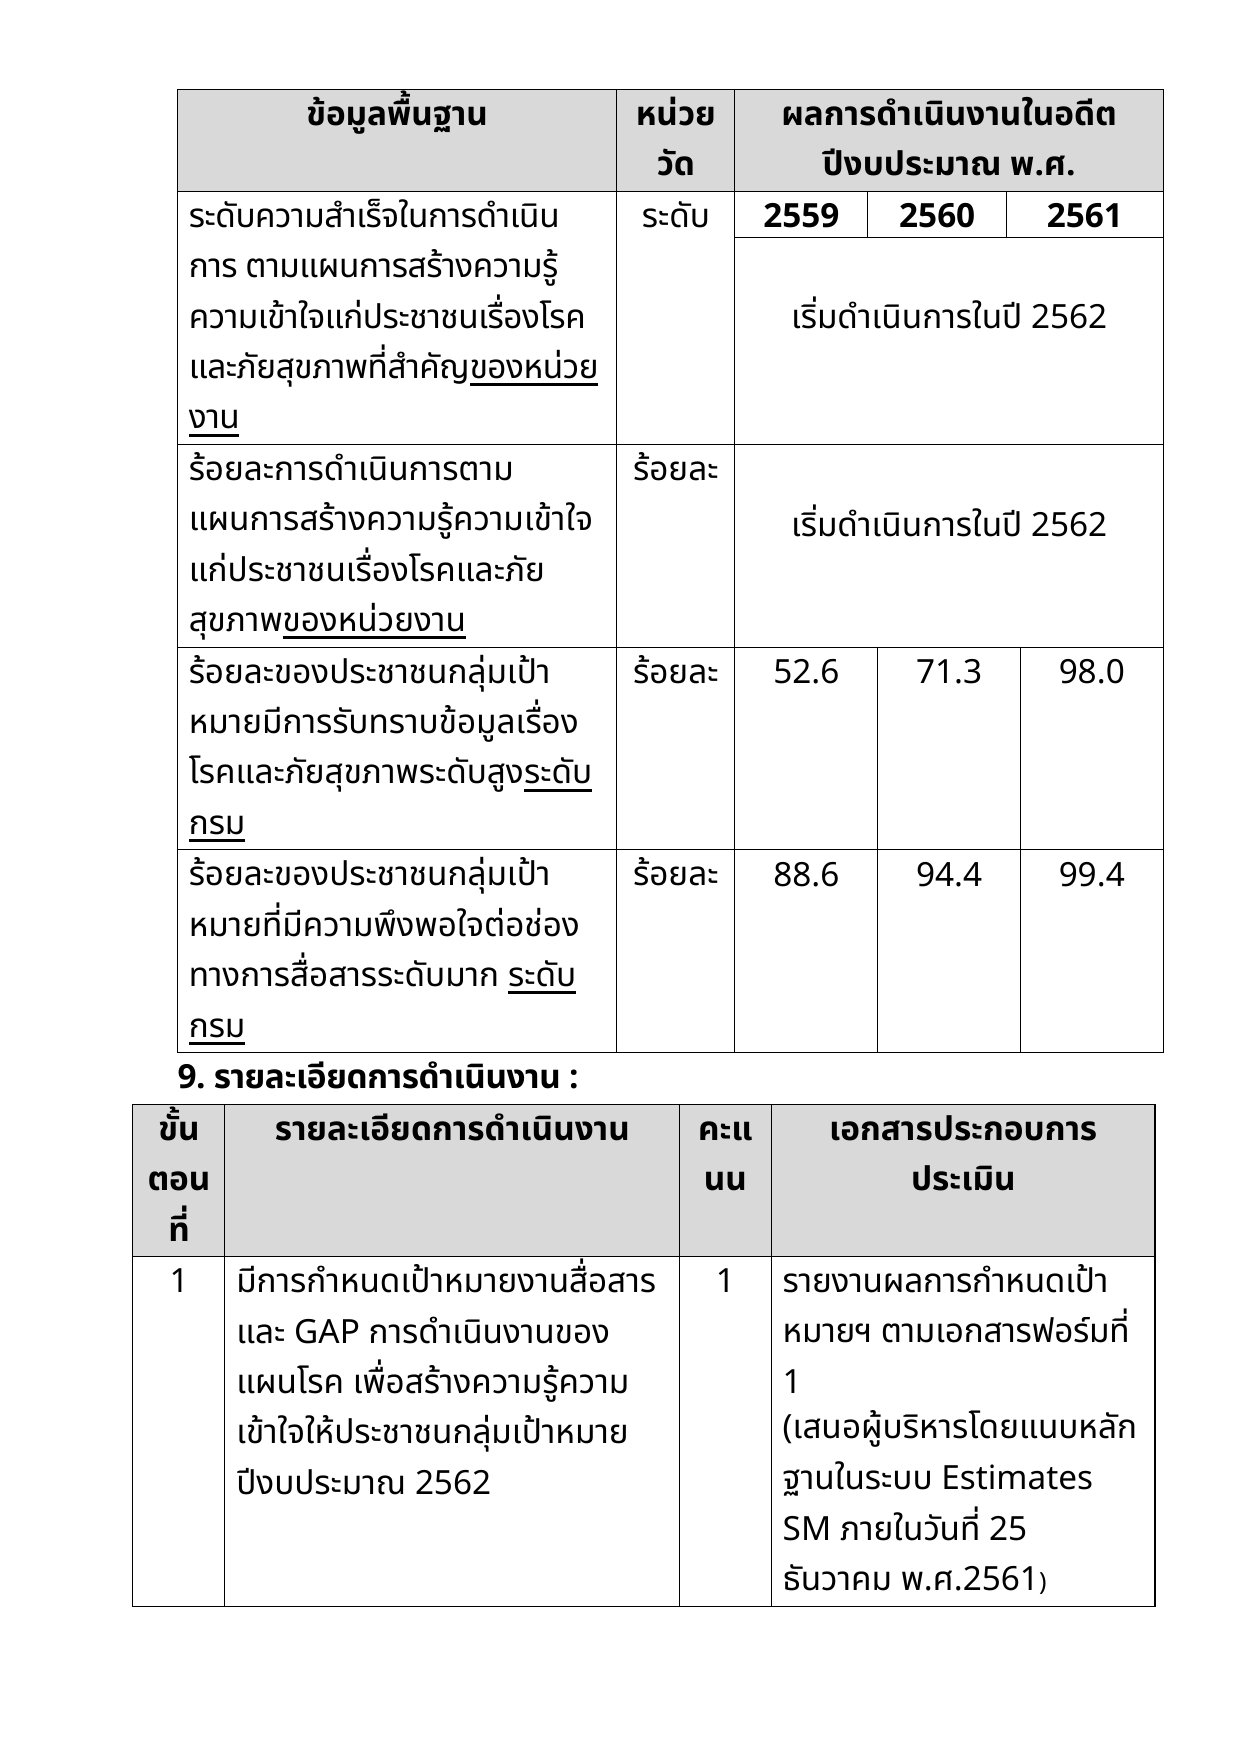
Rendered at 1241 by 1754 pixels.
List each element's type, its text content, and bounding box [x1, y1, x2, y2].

table_header รายละเอียดการดำเนินงาน [225, 1105, 679, 1256]
table_header หน่วยวัด [617, 90, 734, 191]
table_cell ร้อยละ [617, 648, 734, 849]
table_cell 2559 [735, 192, 867, 237]
table_header คะแนน [680, 1105, 771, 1256]
table_cell มีการกำหนดเป้าหมายงานสื่อสาร และ GAP การดำเนินงานของแผนโรค เพื่อสร้างความรู้ความเข้าใจให้ประชาชนกลุ่มเป้าหมาย ปีงบประมาณ 2562 [225, 1257, 679, 1606]
table_cell 1 [133, 1257, 224, 1606]
table_header เอกสารประกอบการประเมิน [772, 1105, 1154, 1256]
table_cell 52.6 [735, 648, 877, 849]
table_cell 1 [680, 1257, 771, 1606]
table_cell เริ่มดำเนินการในปี 2562 [735, 238, 1163, 444]
table_cell 2560 [868, 192, 1006, 237]
table_cell 88.6 [735, 850, 877, 1052]
table_cell ร้อยละของประชาชนกลุ่มเป้าหมายที่มีความพึงพอใจต่อช่องทางการสื่อสารระดับมาก ระดับกรม [178, 850, 616, 1052]
table_cell ร้อยละของประชาชนกลุ่มเป้าหมายมีการรับทราบข้อมูลเรื่องโรคและภัยสุขภาพระดับสูงระดับกรม [178, 648, 616, 849]
table_cell 99.4 [1021, 850, 1163, 1052]
table_cell 71.3 [878, 648, 1020, 849]
table_cell เริ่มดำเนินการในปี 2562 [735, 445, 1163, 647]
table_header ผลการดำเนินงานในอดีต ปีงบประมาณ พ.ศ. [735, 90, 1163, 191]
table_header ข้อมูลพื้นฐาน [178, 90, 616, 191]
table_cell ระดับความสำเร็จในการดำเนินการ ตามแผนการสร้างความรู้ความเข้าใจแก่ประชาชนเรื่องโรคและภัยสุขภาพที่สำคัญของหน่วยงาน [178, 192, 616, 444]
table_cell ระดับ [617, 192, 734, 444]
table_header ขั้นตอนที่ [133, 1105, 224, 1256]
table_cell ร้อยละ [617, 850, 734, 1052]
table_cell 2561 [1007, 192, 1163, 237]
table_cell รายงานผลการกำหนดเป้าหมายฯ ตามเอกสารฟอร์มที่ 1 (เสนอผู้บริหารโดยแนบหลักฐานในระบบ Estimates SM ภายในวันที่ 25 ธันวาคม พ.ศ.2561) [772, 1257, 1154, 1606]
text 9. รายละเอียดการดำเนินงาน : [177, 1053, 1122, 1104]
table_cell 94.4 [878, 850, 1020, 1052]
table_cell ร้อยละ [617, 445, 734, 647]
table_cell ร้อยละการดำเนินการตามแผนการสร้างความรู้ความเข้าใจแก่ประชาชนเรื่องโรคและภัยสุขภาพของหน่วยงาน [178, 445, 616, 647]
table_cell 98.0 [1021, 648, 1163, 849]
